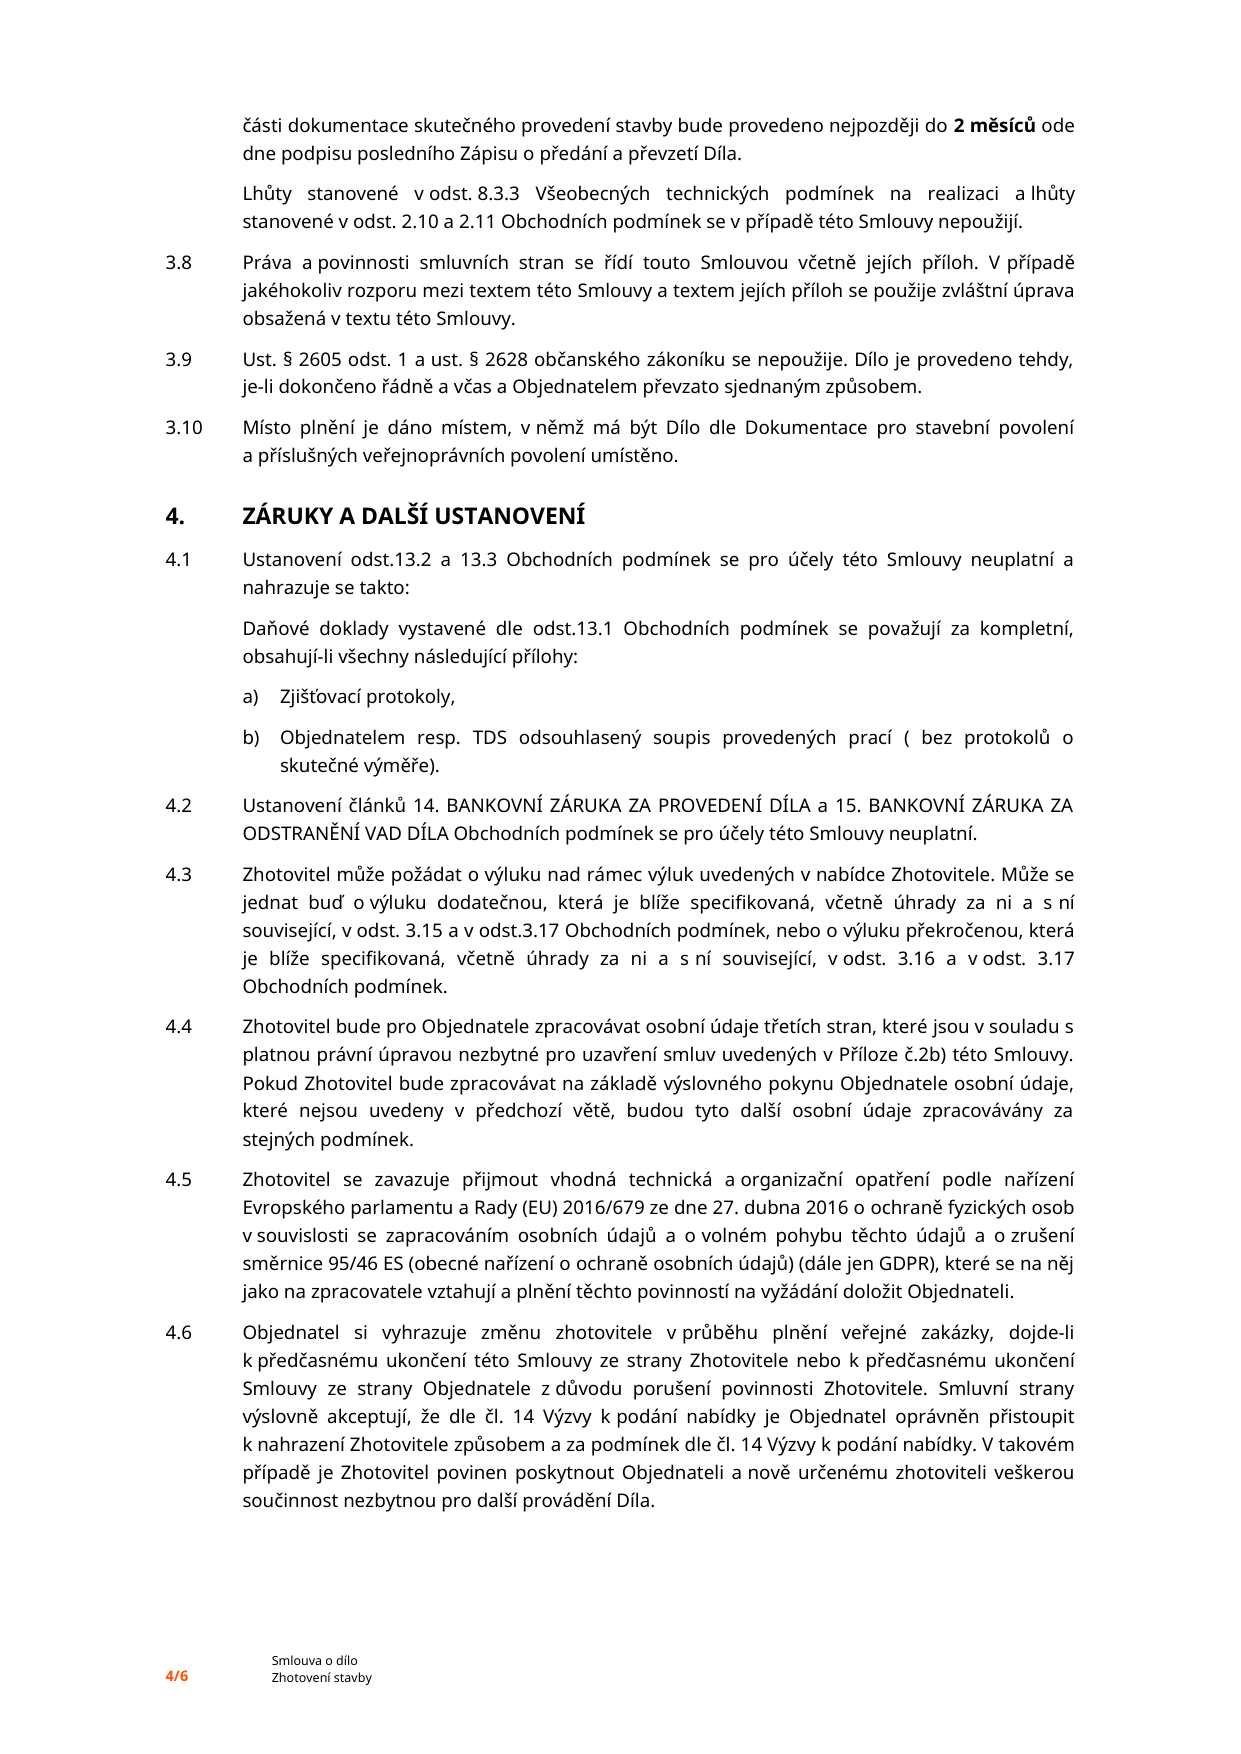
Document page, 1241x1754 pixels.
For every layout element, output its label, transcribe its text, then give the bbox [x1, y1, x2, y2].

text Zhotovitel bude pro Objednatele zpracovávat osobní údaje třetích stran, které jsou v souladu s platnou právní úpravou nezbytné pro uzavření smluv uvedených v Příloze č.2b) této Smlouvy. Pokud Zhotovitel bude zpracovávat na základě výslovného pokynu Objednatele osobní údaje, které nejsou uvedeny v předchozí větě, budou tyto další osobní údaje zpracovávány za stejných podmínek. [165, 1014, 1075, 1151]
text Zhotovitel může požádat o výluku nad rámec výluk uvedených v nabídce Zhotovitele. Může se jednat buď o výluku dodatečnou, která je blíže specifikovaná, včetně úhrady za ni a s ní související, v odst. 3.15 a v odst.3.17 Obchodních podmínek, nebo o výluku překročenou, která je blíže specifikovaná, včetně úhrady za ni a s ní související, v odst. 3.16 a v odst. 3.17 Obchodních podmínek. [165, 861, 1075, 999]
text Ust. § 2605 odst. 1 a ust. § 2628 občanského zákoníku se nepoužije. Dílo je provedeno tehdy, je-li dokončeno řádně a včas a Objednatelem převzato sjednaným způsobem. [165, 346, 1075, 399]
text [242, 112, 1075, 166]
text Objednatel si vyhrazuje změnu zhotovitele v průběhu plnění veřejné zakázky, dojde-li k předčasnému ukončení této Smlouvy ze strany Zhotovitele nebo k předčasnému ukončení Smlouvy ze strany Objednatele z důvodu porušení povinnosti Zhotovitele. Smluvní strany výslovně akceptují, že dle čl. 14 Výzvy k podání nabídky je Objednatel oprávněn přistoupit k nahrazení Zhotovitele způsobem a za podmínek dle čl. 14 Výzvy k podání nabídky. V takovém případě je Zhotovitel povinen poskytnout Objednateli a nově určenému zhotoviteli veškerou součinnost nezbytnou pro další provádění Díla. [165, 1319, 1075, 1513]
text Ustanovení článků 14. BANKOVNÍ ZÁRUKA ZA PROVEDENÍ DÍLA a 15. BANKOVNÍ ZÁRUKA ZA ODSTRANĚNÍ VAD DÍLA Obchodních podmínek se pro účely této Smlouvy neuplatní. [165, 793, 1075, 846]
text Práva a povinnosti smluvních stran se řídí touto Smlouvou včetně jejích příloh. V případě jakéhokoliv rozporu mezi textem této Smlouvy a textem jejích příloh se použije zvláštní úprava obsažená v textu této Smlouvy. [165, 249, 1075, 331]
list Objednatelem resp. TDS odsouhlasený soupis provedených prací ( bez protokolů o skutečné výměře). [242, 724, 1075, 778]
text Ustanovení odst.13.2 a 13.3 Obchodních podmínek se pro účely této Smlouvy neuplatní a nahrazuje se takto: [165, 546, 1075, 600]
text Lhůty stanovené v odst. 8.3.3 Všeobecných technických podmínek na realizaci a lhůty stanovené v odst. 2.10 a 2.11 Obchodních podmínek se v případě této Smlouvy nepoužijí. [242, 181, 1075, 234]
list Daňové doklady vystavené dle odst.13.1 Obchodních podmínek se považují za kompletní, obsahují-li všechny následující přílohy: [242, 615, 1075, 668]
text Zhotovitel se zavazuje přijmout vhodná technická a organizační opatření podle nařízení Evropského parlamentu a Rady (EU) 2016/679 ze dne 27. dubna 2016 o ochraně fyzických osob v souvislosti se zapracováním osobních údajů a o volném pohybu těchto údajů a o zrušení směrnice 95/46 ES (obecné nařízení o ochraně osobních údajů) (dále jen GDPR), které se na něj jako na zpracovatele vztahují a plnění těchto povinností na vyžádání doložit Objednateli. [165, 1166, 1075, 1304]
text ZÁRUKY A DALŠÍ USTANOVENÍ [165, 499, 1075, 531]
text Místo plnění je dáno místem, v němž má být Dílo dle Dokumentace pro stavební povolení a příslušných veřejnoprávních povolení umístěno. [165, 414, 1075, 468]
list Zjišťovací protokoly, [242, 683, 1075, 709]
